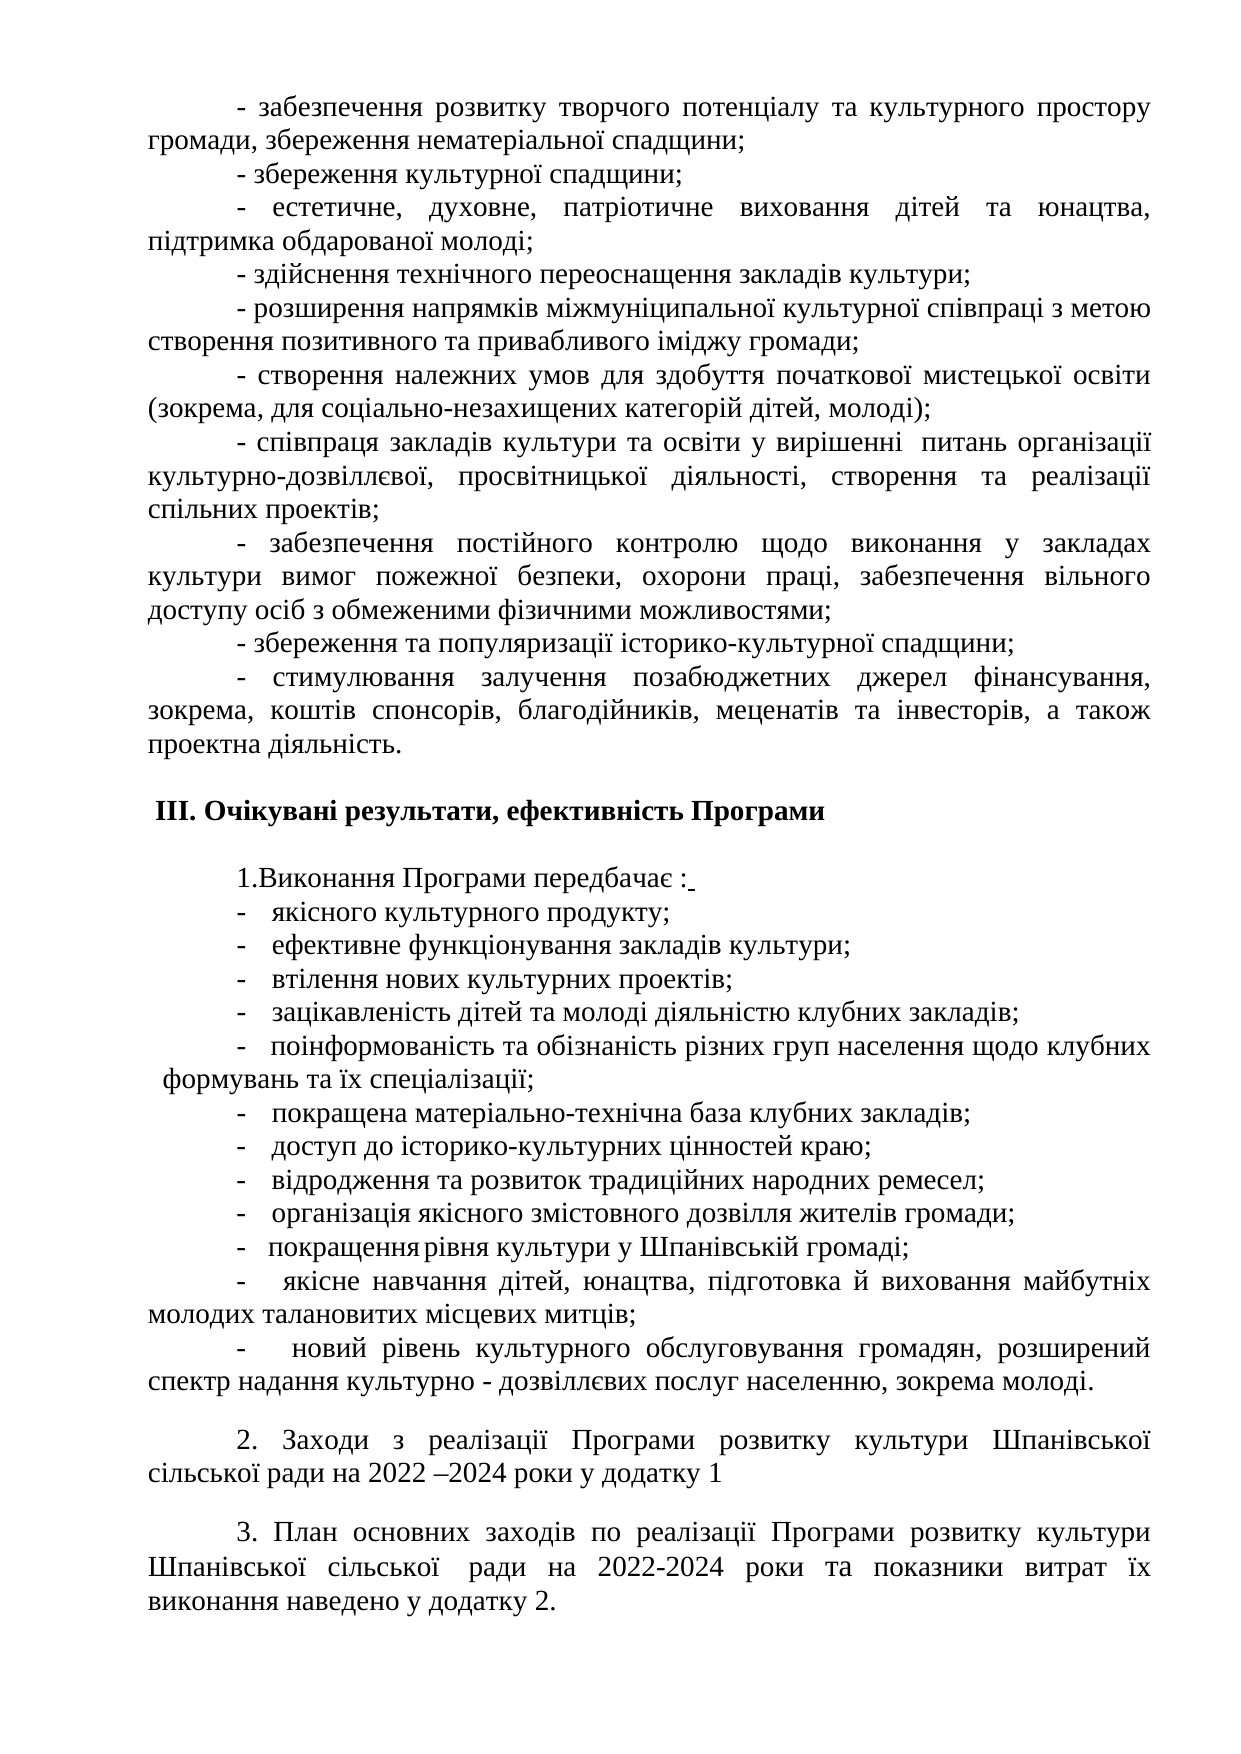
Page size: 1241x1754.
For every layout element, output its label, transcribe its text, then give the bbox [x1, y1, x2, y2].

text - здійснення технічного переоснащення закладів культури; [148, 256, 1152, 290]
text - покращена матеріально-технічна база клубних закладів; [162, 1095, 1152, 1128]
text - збереження та популяризації історико-культурної спадщини; [148, 625, 1152, 659]
text - поінформованість та обізнаність різних груп населення щодо клубних формувань та їх спеціалізації; [162, 1028, 1152, 1095]
text ІІІ. Очікувані результати, ефективність Програми [148, 793, 1152, 827]
text - забезпечення розвитку творчого потенціалу та культурного простору громади, збереження нематеріальної спадщини; [148, 89, 1152, 156]
text 2. Заходи з реалізації Програми розвитку культури Шпанівської сільської ради на 2022 –2024 роки у додатку 1 [148, 1422, 1152, 1489]
text - покращення рівня культури у Шпанівській громаді; [148, 1229, 1152, 1263]
text - якісне навчання дітей, юнацтва, підготовка й виховання майбутніх молодих талановитих місцевих митців; [148, 1263, 1152, 1330]
text - відродження та розвиток традиційних народних ремесел; [148, 1162, 1152, 1196]
text 3. План основних заходів по реалізації Програми розвитку культури Шпанівської сільської ради на 2022-2024 роки та показники витрат їх виконання наведено у додатку 2. [148, 1514, 1152, 1617]
text - зацікавленість дітей та молоді діяльністю клубних закладів; [162, 994, 1152, 1028]
text - втілення нових культурних проектів; [162, 961, 1152, 994]
text - організація якісного змістовного дозвілля жителів громади; [148, 1196, 1152, 1229]
text - забезпечення постійного контролю щодо виконання у закладах культури вимог пожежної безпеки, охорони праці, забезпечення вільного доступу осіб з обмеженими фізичними можливостями; [148, 525, 1152, 625]
text - ефективне функціонування закладів культури; [162, 927, 1152, 961]
text - новий рівень культурного обслуговування громадян, розширений спектр надання культурно - дозвіллєвих послуг населенню, зокрема молоді. [148, 1330, 1152, 1397]
text - доступ до історико-культурних цінностей краю; [148, 1128, 1152, 1162]
text 1.Виконання Програми передбачає : [148, 860, 1152, 894]
text - естетичне, духовне, патріотичне виховання дітей та юнацтва, підтримка обдарованої молоді; [148, 189, 1152, 256]
text - якісного культурного продукту; [162, 894, 1152, 927]
text - створення належних умов для здобуття початкової мистецької освіти (зокрема, для соціально-незахищених категорій дітей, молоді); [148, 357, 1152, 424]
text - стимулювання залучення позабюджетних джерел фінансування, зокрема, коштів спонсорів, благодійників, меценатів та інвесторів, а також проектна діяльність. [148, 659, 1152, 759]
text - співпраця закладів культури та освіти у вирішенні питань організації культурно-дозвіллєвої, просвітницької діяльності, створення та реалізації спільних проектів; [148, 424, 1152, 525]
text - розширення напрямків міжмуніципальної культурної співпраці з метою створення позитивного та привабливого іміджу громади; [148, 290, 1152, 357]
text - збереження культурної спадщини; [148, 156, 1152, 189]
